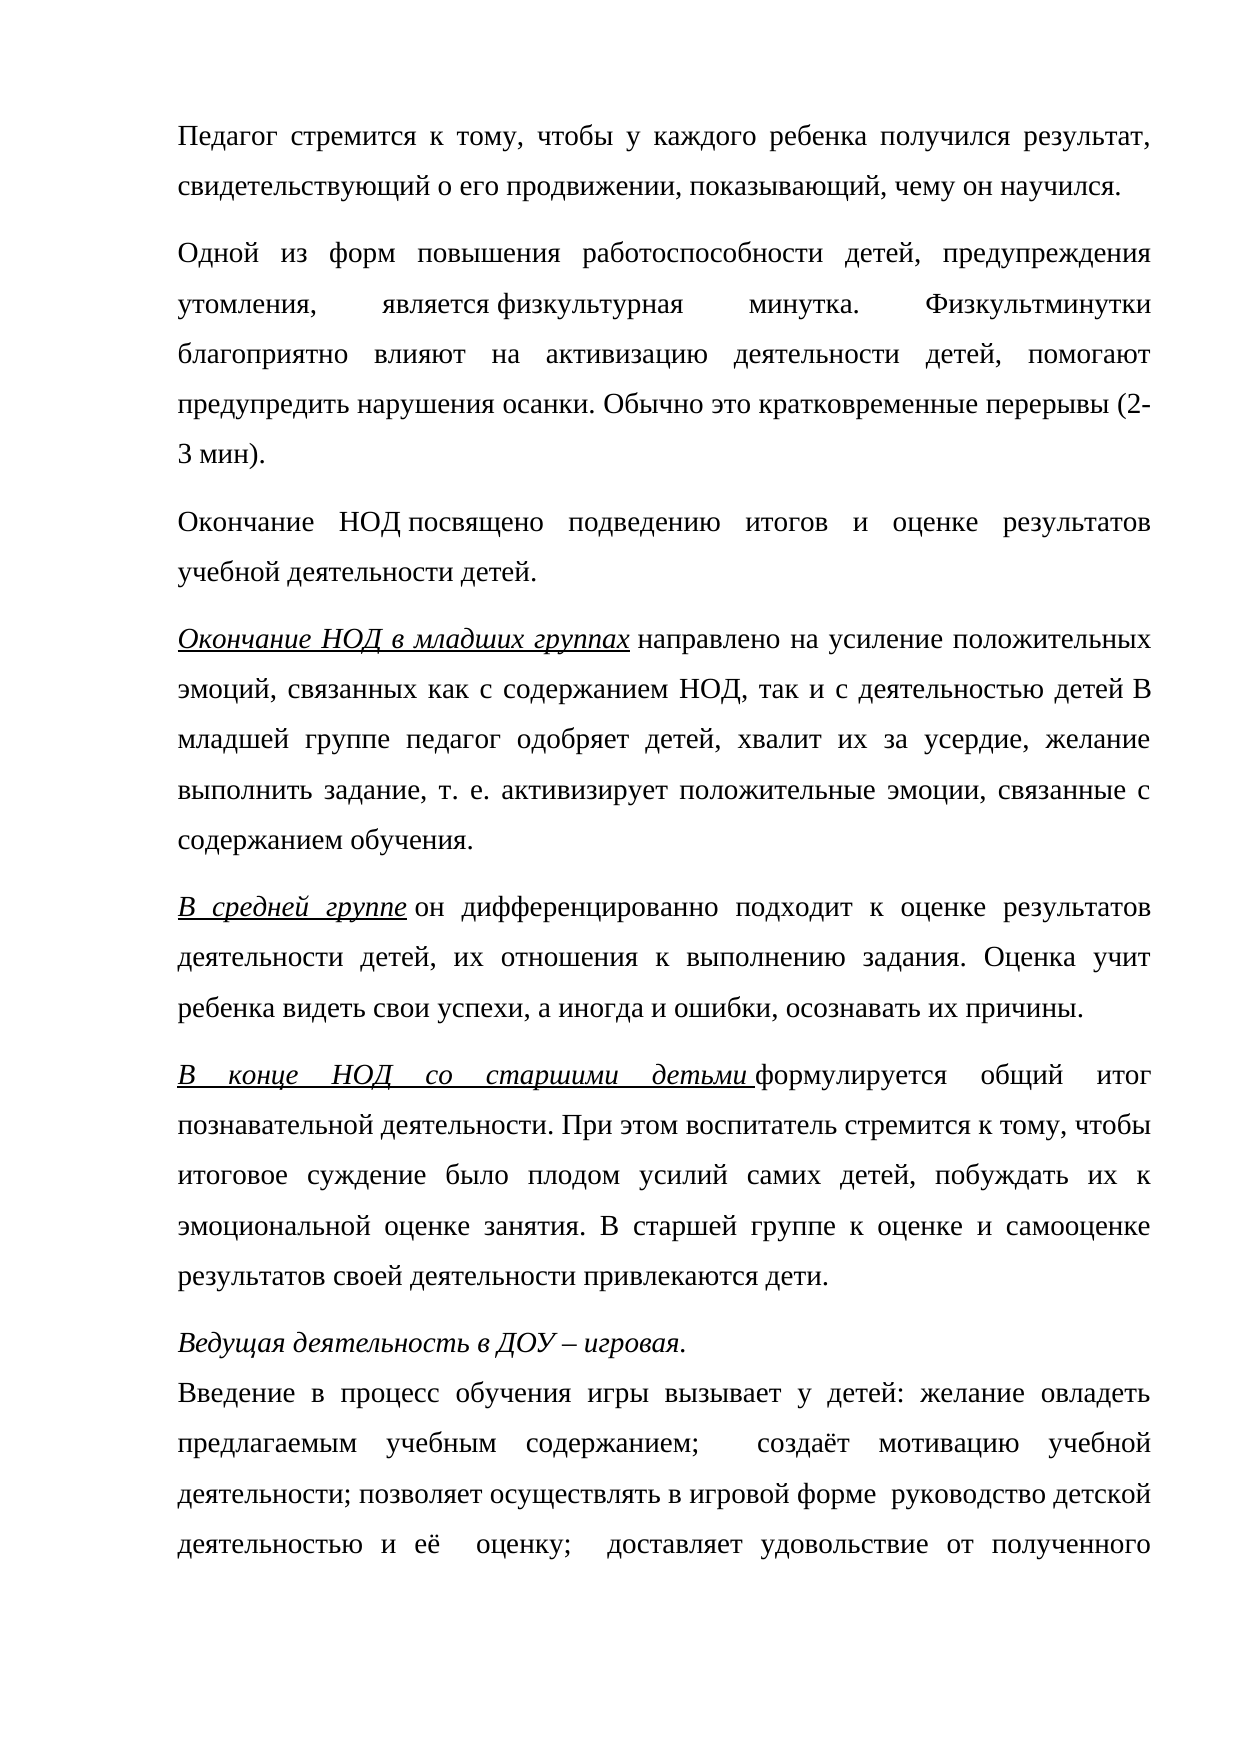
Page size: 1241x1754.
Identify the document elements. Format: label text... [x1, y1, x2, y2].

text В конце НОД со старшими детьми формулируется общий итог познавательной деятельности. При этом воспитатель стремится к тому, чтобы итоговое суждение было плодом усилий самих детей, побуждать их к эмоциональной оценке занятия. В старшей группе к оценке и самооценке результатов своей деятельности привлекаются дети. [177, 1057, 1152, 1292]
text Ведущая деятельность в ДОУ – игровая. [177, 1325, 1152, 1358]
text Одной из форм повышения работоспособности детей, предупреждения утомления, является физкультурная минутка. Физкультминутки благоприятно влияют на активизацию деятельности детей, помогают предупредить нарушения осанки. Обычно это кратковременные перерывы (2-3 мин). [177, 235, 1152, 470]
text Окончание НОД посвящено подведению итогов и оценке результатов учебной деятельности детей. [177, 504, 1152, 587]
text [177, 1375, 1152, 1560]
text Педагог стремится к тому, чтобы у каждого ребенка получился результат, свидетельствующий о его продвижении, показывающий, чему он научился. [177, 118, 1152, 202]
text В средней группе он дифференцированно подходит к оценке результатов деятельности детей, их отношения к выполнению задания. Оценка учит ребенка видеть свои успехи, а иногда и ошибки, осознавать их причины. [177, 889, 1152, 1023]
text Окончание НОД в младших группах направлено на усиление положительных эмоций, связанных как с содержанием НОД, так и с деятельностью детей В младшей группе педагог одобряет детей, хвалит их за усердие, желание выполнить задание, т. е. активизирует положительные эмоции, связанные с содержанием обучения. [177, 621, 1152, 856]
